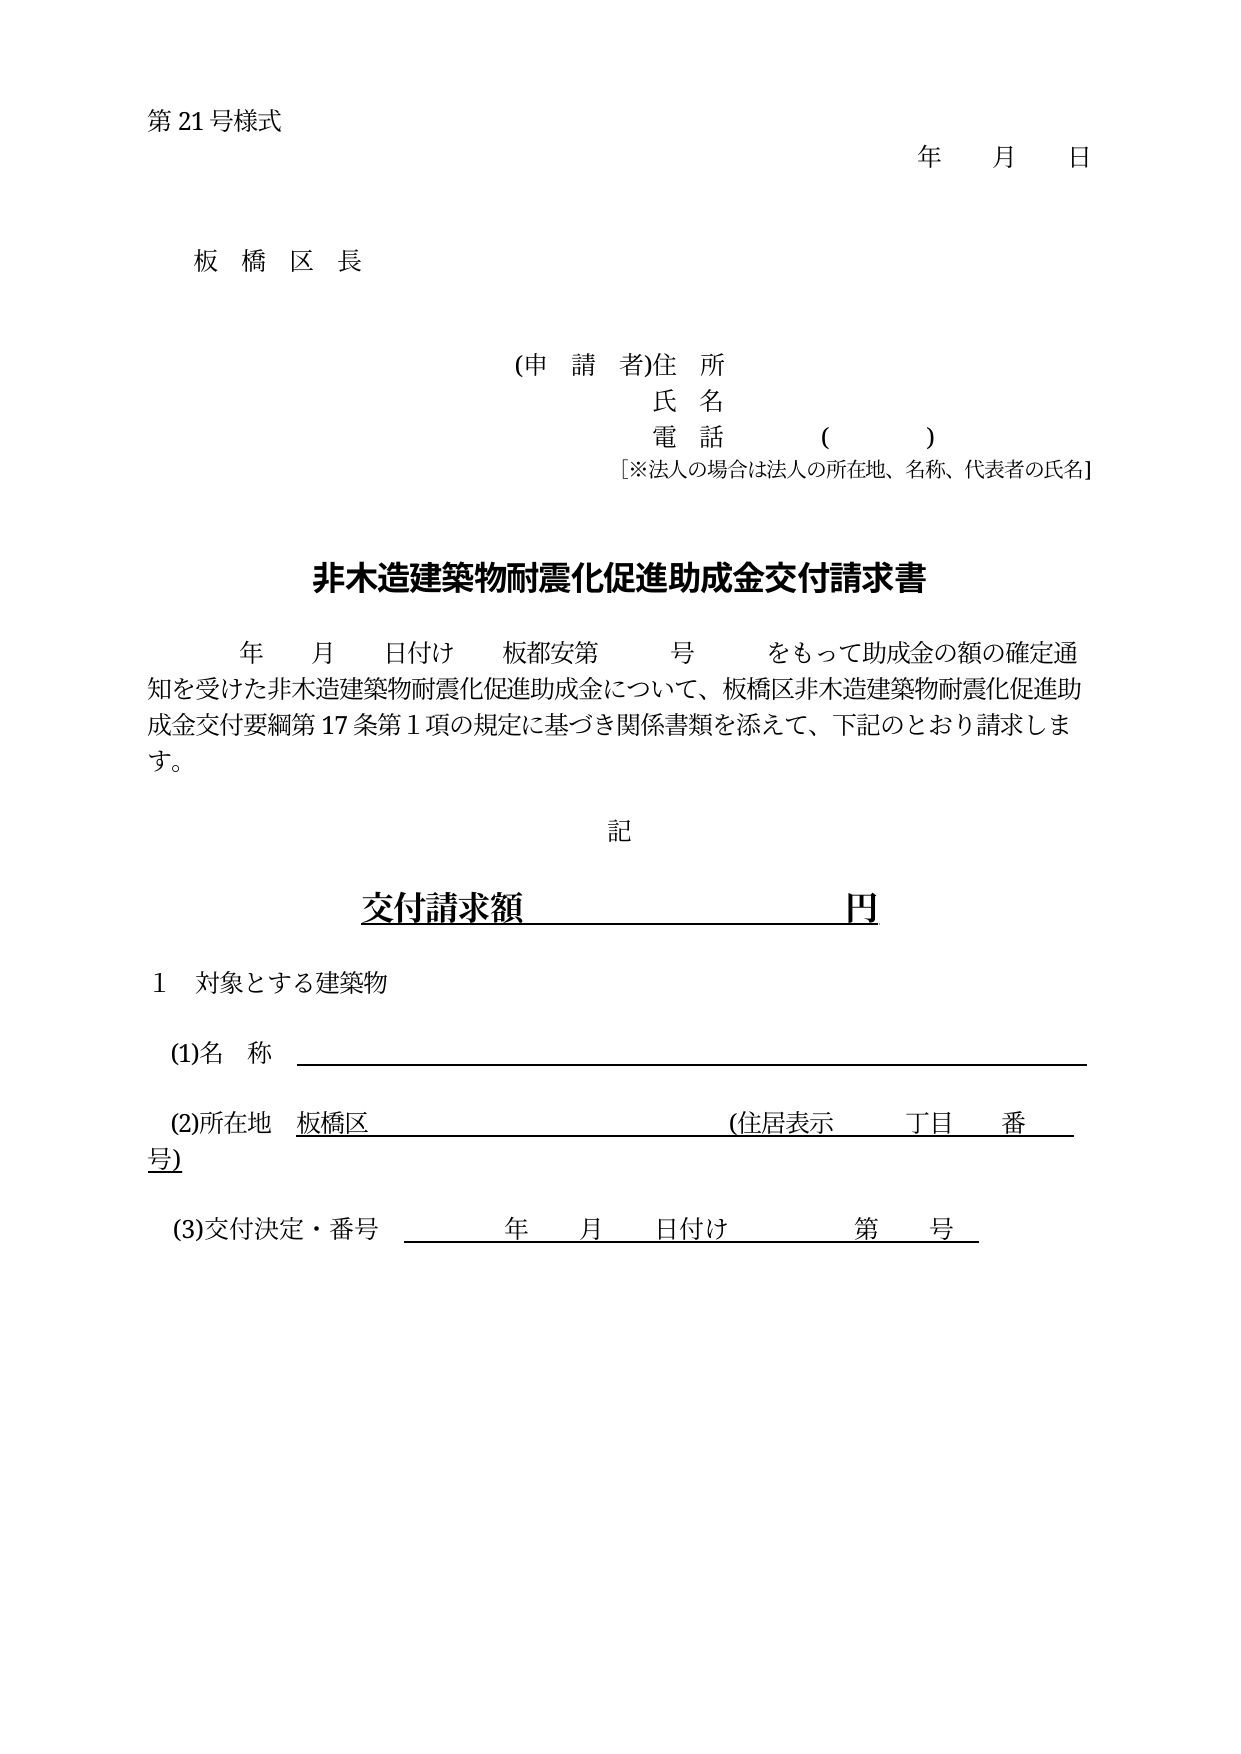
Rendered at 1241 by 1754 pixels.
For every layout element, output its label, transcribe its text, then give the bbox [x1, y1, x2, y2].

text １ 対象とする建築物 [148, 964, 1093, 1000]
text (2)所在地 板橋区 (住居表示 丁目 番 号) [147, 1104, 1093, 1176]
text 年 月 日 [159, 137, 1092, 173]
text 板 橋 区 長 [148, 241, 1092, 277]
text 記 [147, 812, 1092, 848]
text (3)交付決定・番号 年 月 日付け 第 号 [148, 1210, 1092, 1246]
text (申 請 者)住 所 [148, 345, 1093, 381]
text ［※法人の場合は法人の所在地、名称、代表者の氏名] [148, 453, 1093, 483]
text 年 月 日付け 板都安第 号 をもって助成金の額の確定通知を受けた非木造建築物耐震化促進助成金について、板橋区非木造建築物耐震化促進助成金交付要綱第17条第１項の規定に基づき関係書類を添えて、下記のとおり請求します。 [147, 634, 1092, 778]
text 第21号様式 [148, 101, 1092, 137]
text (1)名 称 [147, 1034, 1093, 1070]
text 交付請求額 円 [148, 882, 1092, 930]
text 非木造建築物耐震化促進助成金交付請求書 [148, 552, 1093, 600]
text 氏 名 [148, 381, 1093, 417]
text 電 話 ( ) [148, 417, 1093, 453]
